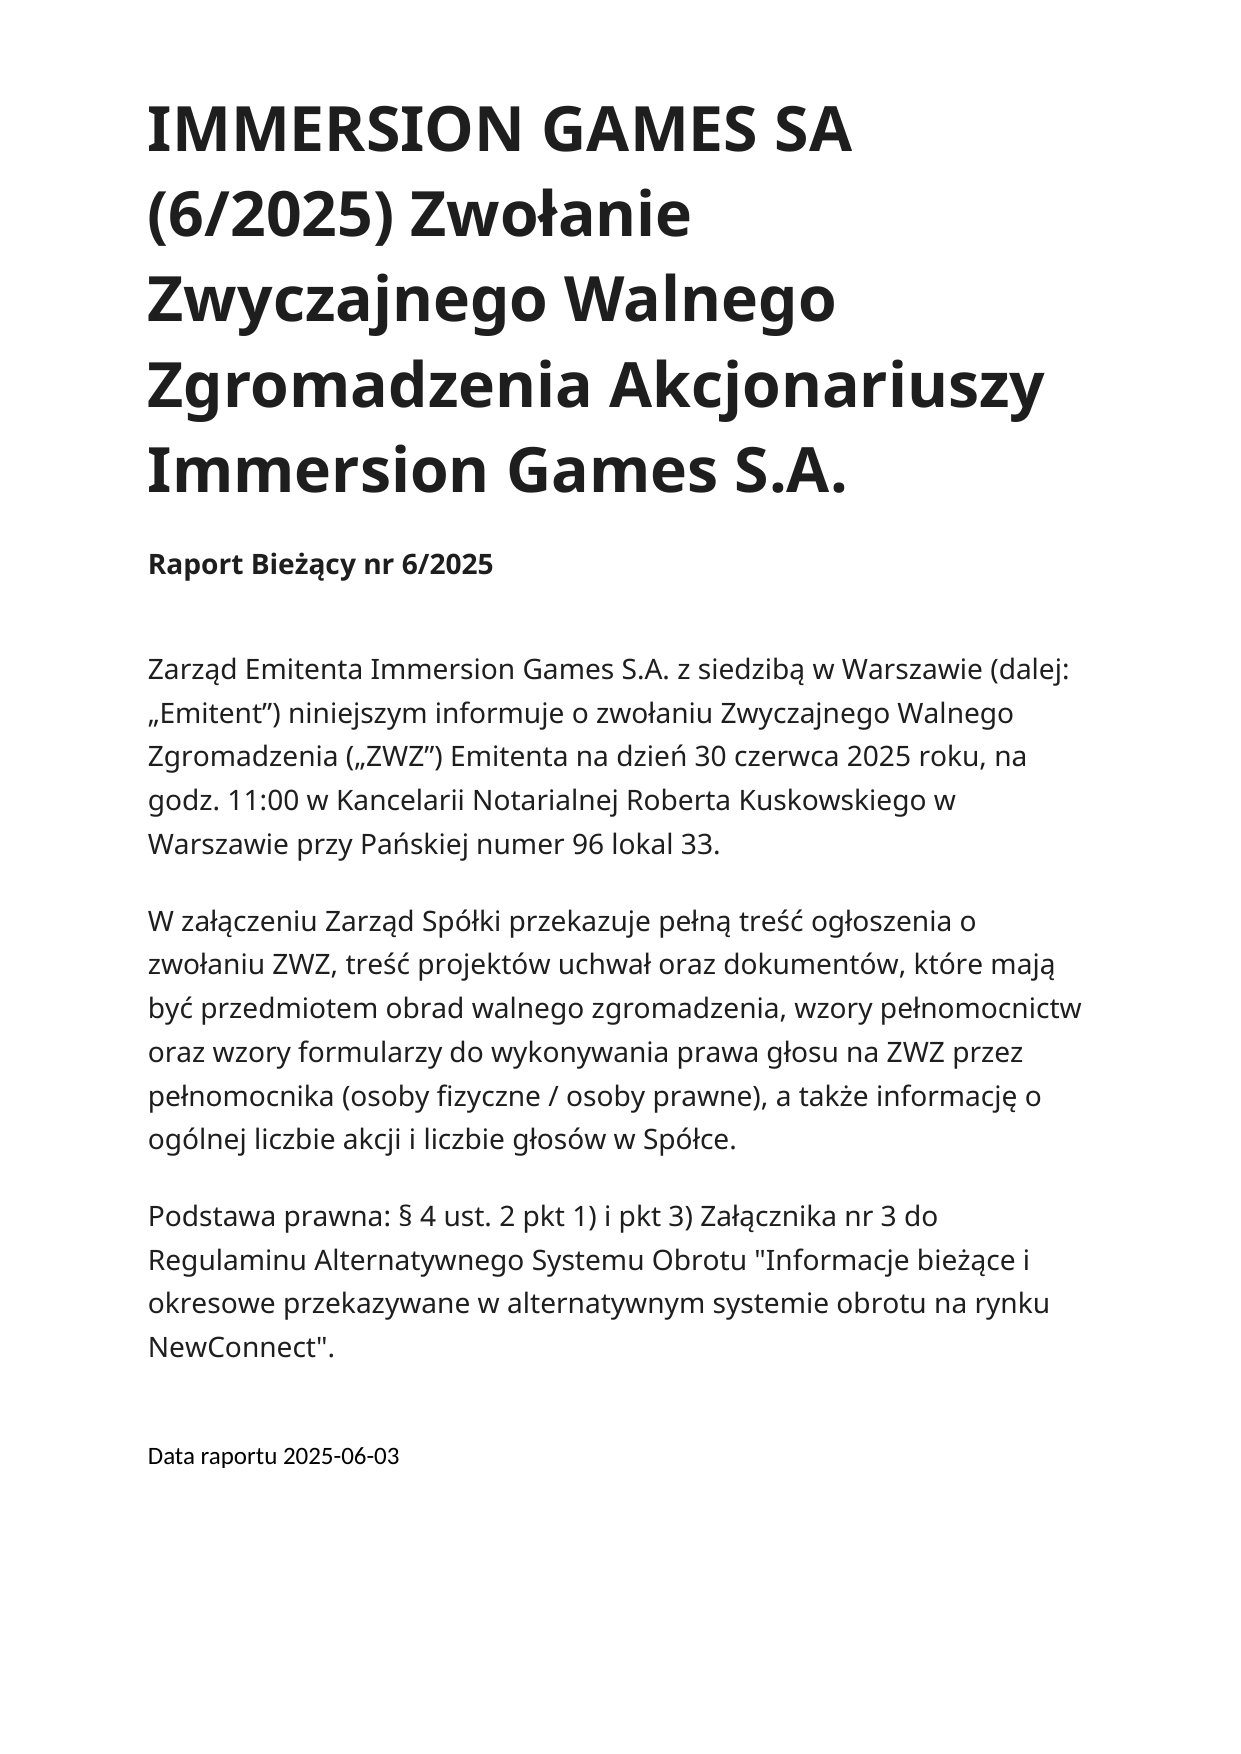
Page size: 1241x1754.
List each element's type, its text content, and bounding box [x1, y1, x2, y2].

text Zarząd Emitenta Immersion Games S.A. z siedzibą w Warszawie (dalej: „Emitent”) niniejszym informuje o zwołaniu Zwyczajnego Walnego Zgromadzenia („ZWZ”) Emitenta na dzień 30 czerwca 2025 roku, na godz. 11:00 w Kancelarii Notarialnej Roberta Kuskowskiego w Warszawie przy Pańskiej numer 96 lokal 33. [148, 644, 1093, 863]
text Data raportu 2025-06-03 [148, 1440, 1093, 1471]
text IMMERSION GAMES SA (6/2025) Zwołanie Zwyczajnego Walnego Zgromadzenia Akcjonariuszy Immersion Games S.A. [148, 85, 1093, 510]
text Podstawa prawna: § 4 ust. 2 pkt 1) i pkt 3) Załącznika nr 3 do Regulaminu Alternatywnego Systemu Obrotu "Informacje bieżące i okresowe przekazywane w alternatywnym systemie obrotu na rynku NewConnect". [148, 1191, 1093, 1366]
text W załączeniu Zarząd Spółki przekazuje pełną treść ogłoszenia o zwołaniu ZWZ, treść projektów uchwał oraz dokumentów, które mają być przedmiotem obrad walnego zgromadzenia, wzory pełnomocnictw oraz wzory formularzy do wykonywania prawa głosu na ZWZ przez pełnomocnika (osoby fizyczne / osoby prawne), a także informację o ogólnej liczbie akcji i liczbie głosów w Spółce. [148, 895, 1093, 1158]
text Raport Bieżący nr 6/2025 [148, 538, 1093, 582]
